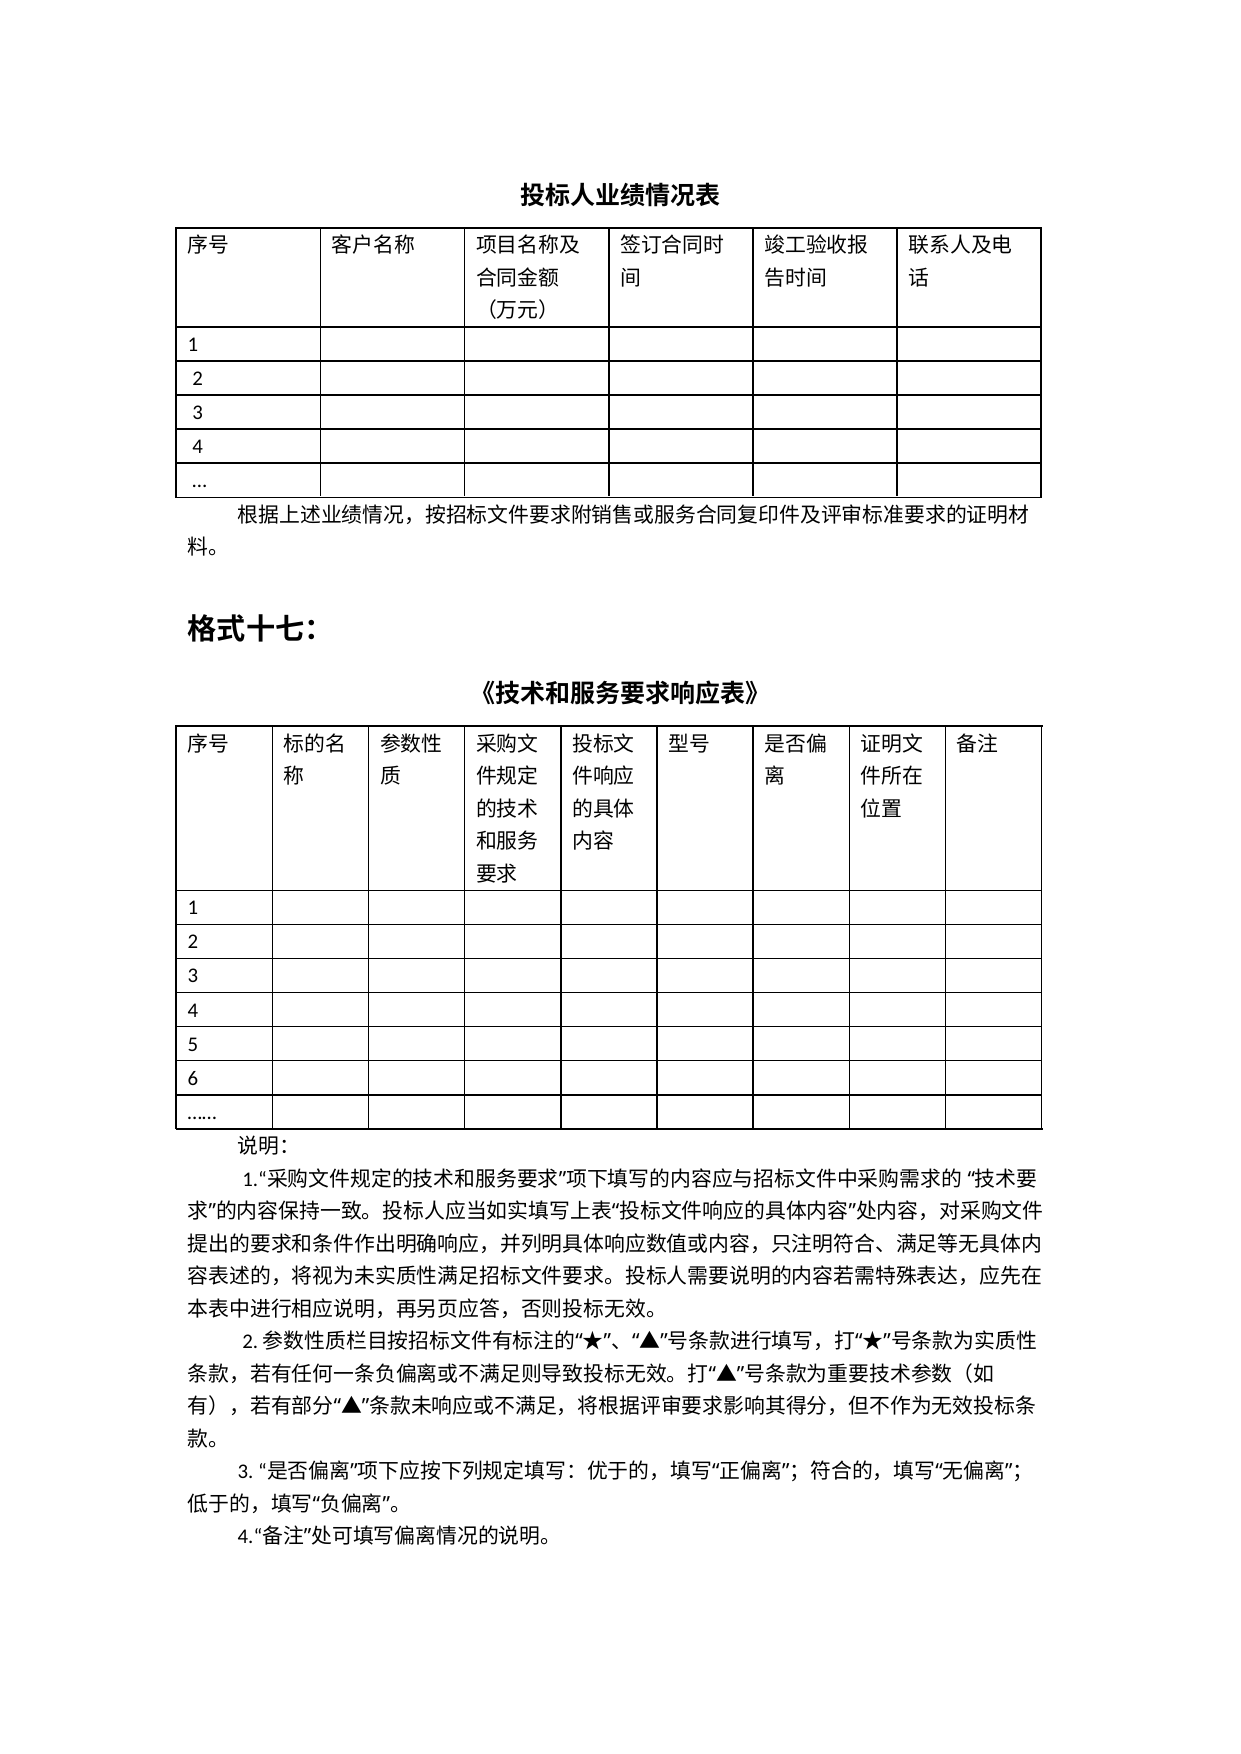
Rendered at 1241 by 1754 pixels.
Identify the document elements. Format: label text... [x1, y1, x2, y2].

table_cell [465, 328, 608, 360]
table_cell [562, 925, 656, 958]
table_cell 2 [177, 362, 320, 394]
text 《技术和服务要求响应表》 [187, 660, 1053, 725]
text 说明： [187, 1129, 1053, 1162]
table_header 证明文件所在位置 [850, 727, 945, 889]
table_cell [898, 430, 1040, 462]
table_cell [850, 1027, 945, 1060]
table_cell 3 [177, 396, 320, 428]
table_cell [369, 925, 464, 958]
table_cell [898, 464, 1040, 496]
table_cell [465, 396, 608, 428]
text 投标人业绩情况表 [187, 162, 1053, 227]
table_cell [754, 993, 849, 1026]
table_cell [369, 1096, 464, 1128]
table_cell [369, 891, 464, 923]
table_header 型号 [658, 727, 752, 889]
table_cell [898, 328, 1040, 360]
table_cell [850, 993, 945, 1026]
table_header 序号 [177, 229, 320, 326]
table_cell 3 [177, 959, 272, 992]
table_cell [562, 1027, 656, 1060]
table_cell [610, 362, 752, 394]
table_cell [273, 1027, 368, 1060]
table_cell [273, 1061, 368, 1094]
table_cell [850, 1096, 945, 1128]
table_cell [898, 396, 1040, 428]
table_cell … [177, 464, 320, 496]
table_cell [610, 396, 752, 428]
table_cell 1 [177, 891, 272, 923]
table_cell 1 [177, 328, 320, 360]
table_header 联系人及电话 [898, 229, 1040, 326]
table_cell [946, 959, 1041, 992]
table_cell [946, 1027, 1041, 1060]
table_header 项目名称及合同金额（万元） [465, 229, 608, 326]
table_cell [754, 1096, 849, 1128]
table_cell [465, 464, 608, 496]
table_cell [465, 1061, 560, 1094]
table_cell [850, 959, 945, 992]
text 2. 参数性质栏目按招标文件有标注的“★”、“▲”号条款进行填写，打“★”号条款为实质性条款，若有任何一条负偏离或不满足则导致投标无效。打“▲”号条款为重要技术参数（如有），若有部分“▲”条款未响应或不满足，将根据评审要求影响其得分，但不作为无效投标条款。 [187, 1324, 1053, 1454]
table_cell [273, 925, 368, 958]
table_cell [465, 362, 608, 394]
table_cell [850, 925, 945, 958]
table_cell [465, 891, 560, 923]
table_cell [946, 925, 1041, 958]
table_cell [562, 1096, 656, 1128]
table_cell [754, 430, 896, 462]
table_cell [321, 396, 464, 428]
table_cell [369, 993, 464, 1026]
table_cell [754, 1027, 849, 1060]
table_header 签订合同时间 [610, 229, 752, 326]
table_cell [610, 464, 752, 496]
text 格式十七： [187, 595, 1053, 660]
table_cell [850, 1061, 945, 1094]
table_cell [754, 959, 849, 992]
table_cell [610, 430, 752, 462]
table_cell [273, 1096, 368, 1128]
table_cell [465, 430, 608, 462]
table_header 序号 [177, 727, 272, 889]
table_cell [465, 1027, 560, 1060]
table_cell [658, 1061, 752, 1094]
table_cell [369, 1061, 464, 1094]
table_cell [946, 1096, 1041, 1128]
table_cell [321, 328, 464, 360]
table_cell …… [177, 1096, 272, 1128]
table_cell [850, 891, 945, 923]
table_cell [658, 891, 752, 923]
table_cell 2 [177, 925, 272, 958]
table_cell [562, 1061, 656, 1094]
text 3. “是否偏离”项下应按下列规定填写：优于的，填写“正偏离”；符合的，填写“无偏离”；低于的，填写“负偏离”。 [187, 1454, 1053, 1519]
table_cell [658, 925, 752, 958]
table_cell [321, 362, 464, 394]
table_header 客户名称 [321, 229, 464, 326]
table_header 采购文件规定的技术和服务要求 [465, 727, 560, 889]
table_header 标的名称 [273, 727, 368, 889]
table_cell [754, 396, 896, 428]
table_cell [465, 993, 560, 1026]
table_cell [273, 891, 368, 923]
table_cell [658, 1027, 752, 1060]
text 根据上述业绩情况，按招标文件要求附销售或服务合同复印件及评审标准要求的证明材料。 [187, 498, 1053, 563]
table_cell [754, 925, 849, 958]
table_cell [946, 891, 1041, 923]
table_cell [465, 925, 560, 958]
table_cell [658, 959, 752, 992]
table_cell [562, 891, 656, 923]
table_cell 4 [177, 430, 320, 462]
text 4.“备注”处可填写偏离情况的说明。 [187, 1519, 1053, 1552]
table_cell 4 [177, 993, 272, 1026]
text 1.“采购文件规定的技术和服务要求”项下填写的内容应与招标文件中采购需求的 “技术要求”的内容保持一致。投标人应当如实填写上表“投标文件响应的具体内容”处内容，对采购文件提出的要求和条件作出明确响应，并列明具体响应数值或内容，只注明符合、满足等无具体内容表述的，将视为未实质性满足招标文件要求。投标人需要说明的内容若需特殊表达，应先在本表中进行相应说明，再另页应答，否则投标无效。 [187, 1162, 1053, 1324]
table_header 竣工验收报告时间 [754, 229, 896, 326]
table_header 是否偏离 [754, 727, 849, 889]
table_cell 6 [177, 1061, 272, 1094]
table_cell [273, 993, 368, 1026]
table_cell [754, 328, 896, 360]
table_cell [465, 1096, 560, 1128]
table_cell [321, 464, 464, 496]
table_header 投标文件响应的具体内容 [562, 727, 656, 889]
table_cell [369, 1027, 464, 1060]
table_cell [898, 362, 1040, 394]
table_cell [946, 1061, 1041, 1094]
table_cell [465, 959, 560, 992]
table_cell [754, 362, 896, 394]
table_cell [273, 959, 368, 992]
table_cell [754, 891, 849, 923]
table_cell [754, 1061, 849, 1094]
table_cell [562, 993, 656, 1026]
table_cell [658, 993, 752, 1026]
table_header 备注 [946, 727, 1041, 889]
table_cell 5 [177, 1027, 272, 1060]
table_cell [754, 464, 896, 496]
table_cell [369, 959, 464, 992]
table_cell [946, 993, 1041, 1026]
table_header 参数性质 [369, 727, 464, 889]
table_cell [658, 1096, 752, 1128]
table_cell [562, 959, 656, 992]
table_cell [321, 430, 464, 462]
table_cell [610, 328, 752, 360]
